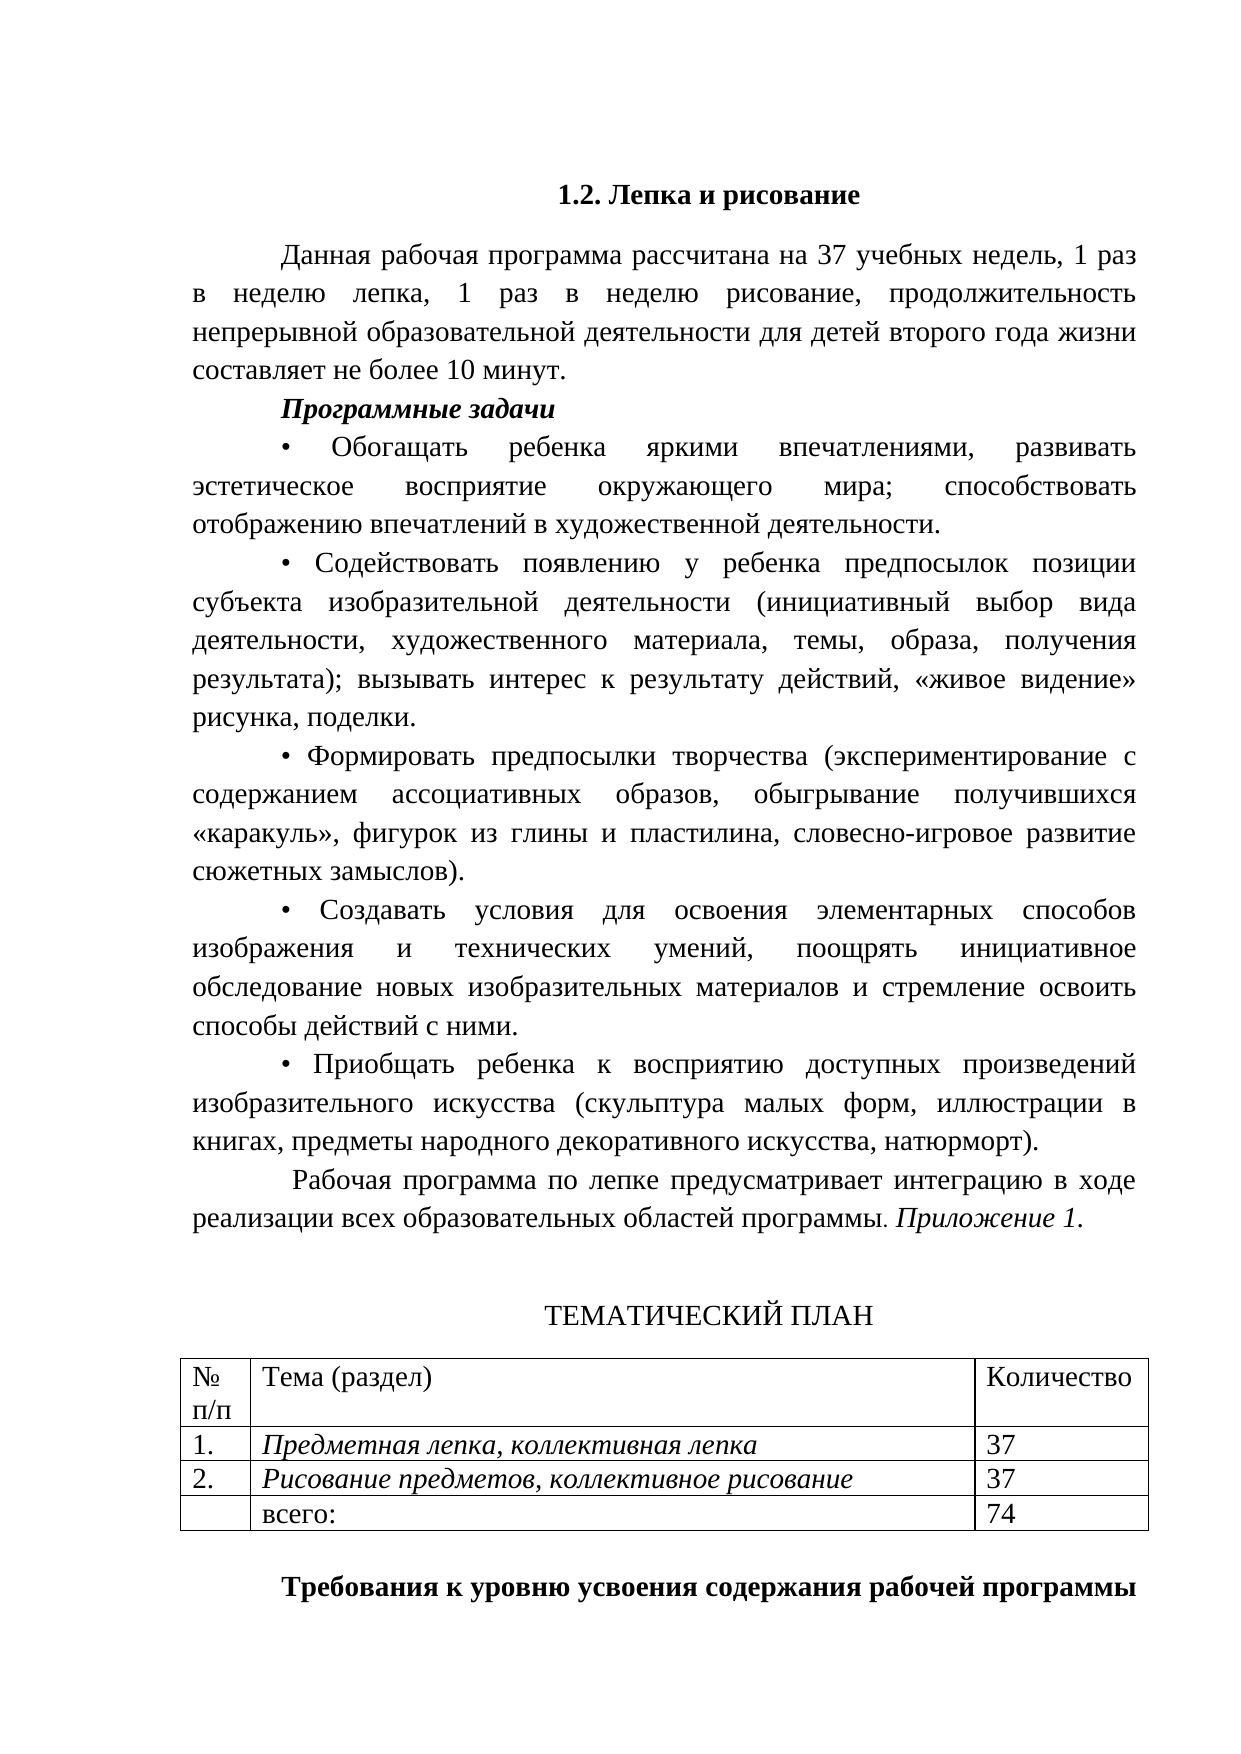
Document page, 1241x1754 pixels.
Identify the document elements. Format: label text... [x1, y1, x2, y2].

text Требования к уровню усвоения содержания рабочей программы [192, 1569, 1137, 1603]
table_cell 74 [976, 1496, 1148, 1529]
text • Создавать условия для освоения элементарных способов изображения и технических умений, поощрять инициативное обследование новых изобразительных материалов и стремление освоить способы действий с ними. [192, 892, 1137, 1041]
text • Обогащать ребенка яркими впечатлениями, развивать эстетическое восприятие окружающего мира; способствовать отображению впечатлений в художественной деятельности. [192, 429, 1137, 540]
table_header № п/п [181, 1359, 250, 1426]
table_cell 1. [181, 1427, 250, 1460]
text 1.2. Лепка и рисование [192, 177, 1137, 211]
table_cell Рисование предметов, коллективное рисование [251, 1461, 974, 1495]
table_cell 37 [976, 1427, 1148, 1460]
text Рабочая программа по лепке предусматривает интеграцию в ходе реализации всех образовательных областей программы. Приложение 1. [192, 1162, 1137, 1234]
text • Формировать предпосылки творчества (экспериментирование с содержанием ассоциативных образов, обыгрывание получившихся «каракуль», фигурок из глины и пластилина, словесно-игровое развитие сюжетных замыслов). [192, 738, 1137, 887]
table_cell [181, 1496, 250, 1529]
table_cell Предметная лепка, коллективная лепка [251, 1427, 974, 1460]
text Данная рабочая программа рассчитана на 37 учебных недель, 1 раз в неделю лепка, 1 раз в неделю рисование, продолжительность непрерывной образовательной деятельности для детей второго года жизни составляет не более 10 минут. [192, 237, 1137, 386]
text ТЕМАТИЧЕСКИЙ ПЛАН [192, 1298, 1137, 1332]
text • Приобщать ребенка к восприятию доступных произведений изобразительного искусства (скульптура малых форм, иллюстрации в книгах, предметы народного декоративного искусства, натюрморт). [192, 1046, 1137, 1157]
table_cell всего: [251, 1496, 974, 1529]
table_header Тема (раздел) [251, 1359, 974, 1426]
table_header Количество [976, 1359, 1148, 1426]
text • Содействовать появлению у ребенка предпосылок позиции субъекта изобразительной деятельности (инициативный выбор вида деятельности, художественного материала, темы, образа, получения результата); вызывать интерес к результату действий, «живое видение» рисунка, поделки. [192, 545, 1137, 733]
text Программные задачи [192, 391, 1137, 424]
table_cell 2. [181, 1461, 250, 1495]
table_cell 37 [976, 1461, 1148, 1495]
